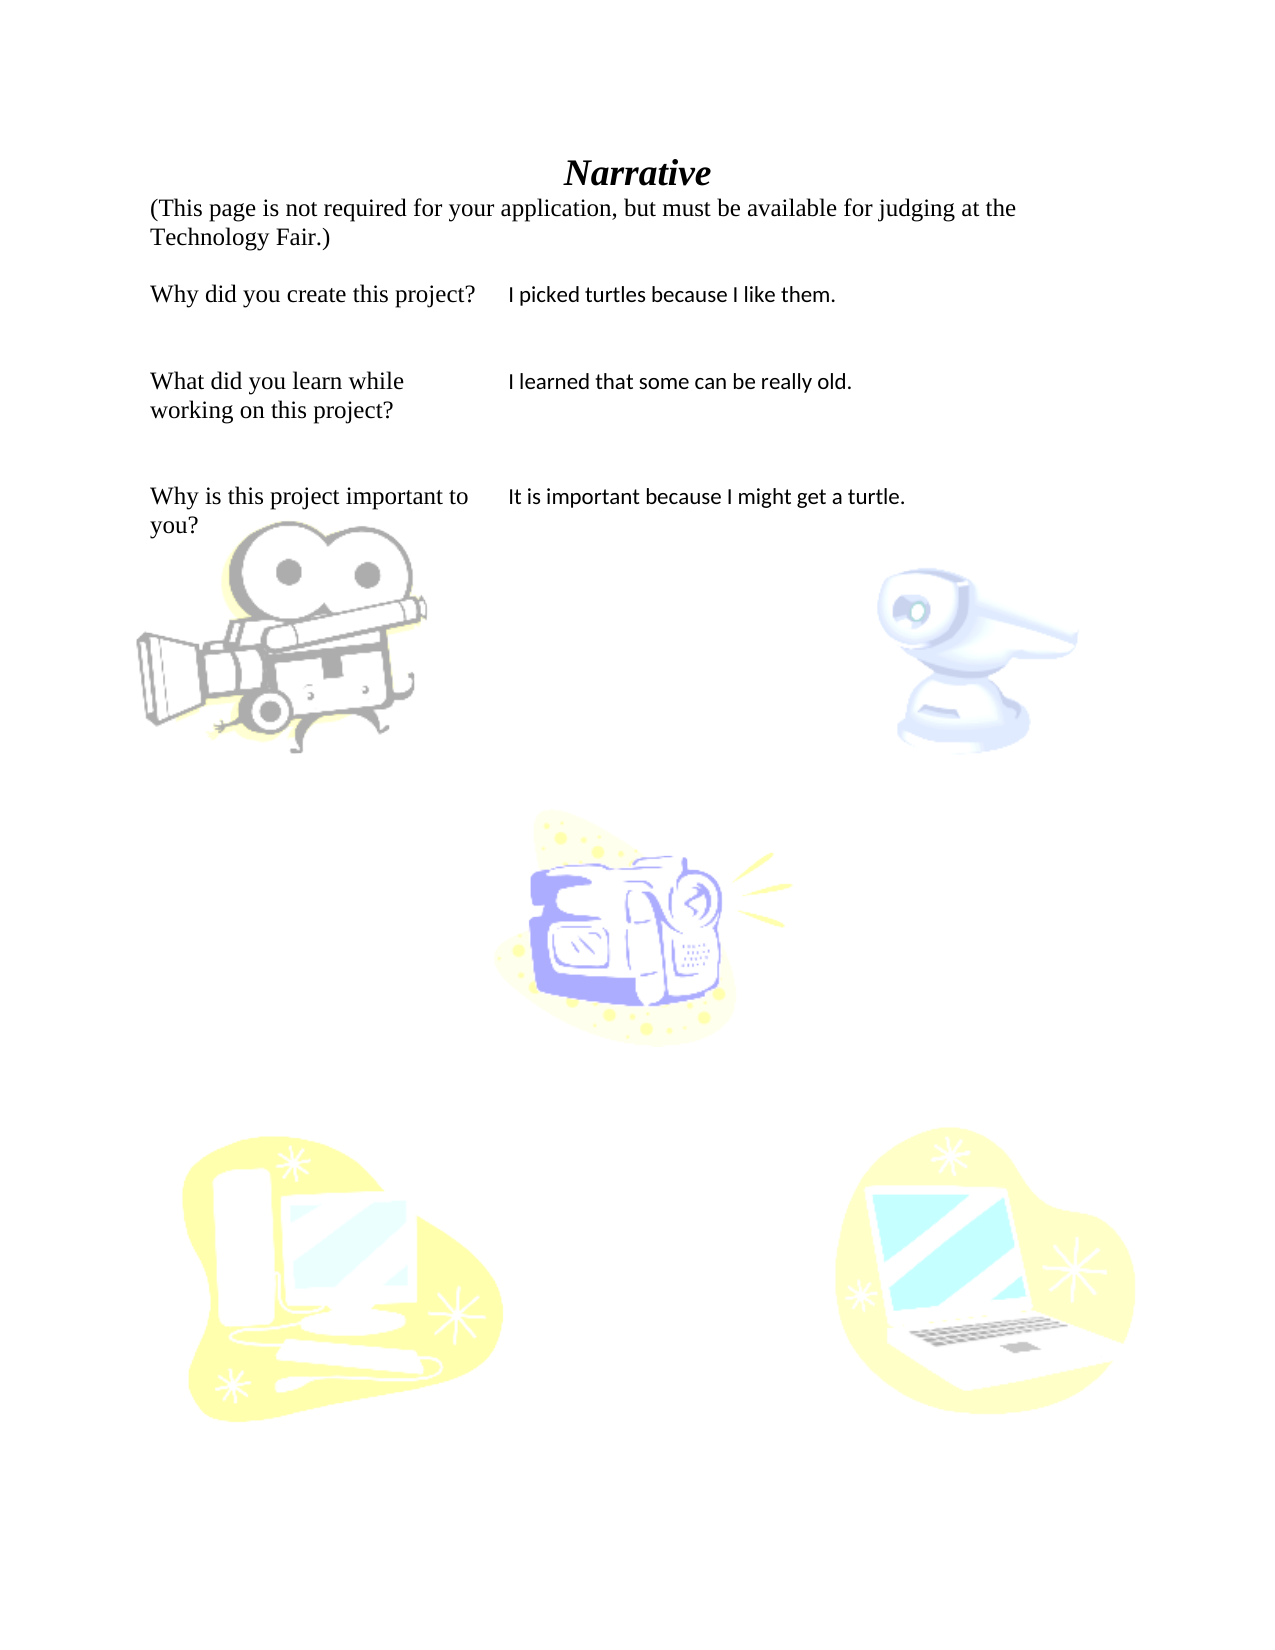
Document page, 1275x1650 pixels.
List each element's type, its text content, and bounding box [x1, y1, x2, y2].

text (This page is not required for your application, but must be available for judging at the Technology Fair.) [150, 193, 1125, 251]
text Narrative [150, 150, 1125, 193]
table_header I picked turtles because I like them. [497, 279, 1136, 308]
table_header It is important because I might get a turtle. [497, 481, 1136, 538]
table_header I learned that some can be really old. [497, 366, 1136, 423]
table_header Why did you create this project? [139, 279, 497, 308]
table_header Why is this project important to you? [139, 481, 497, 538]
table_header What did you learn while working on this project? [139, 366, 497, 423]
